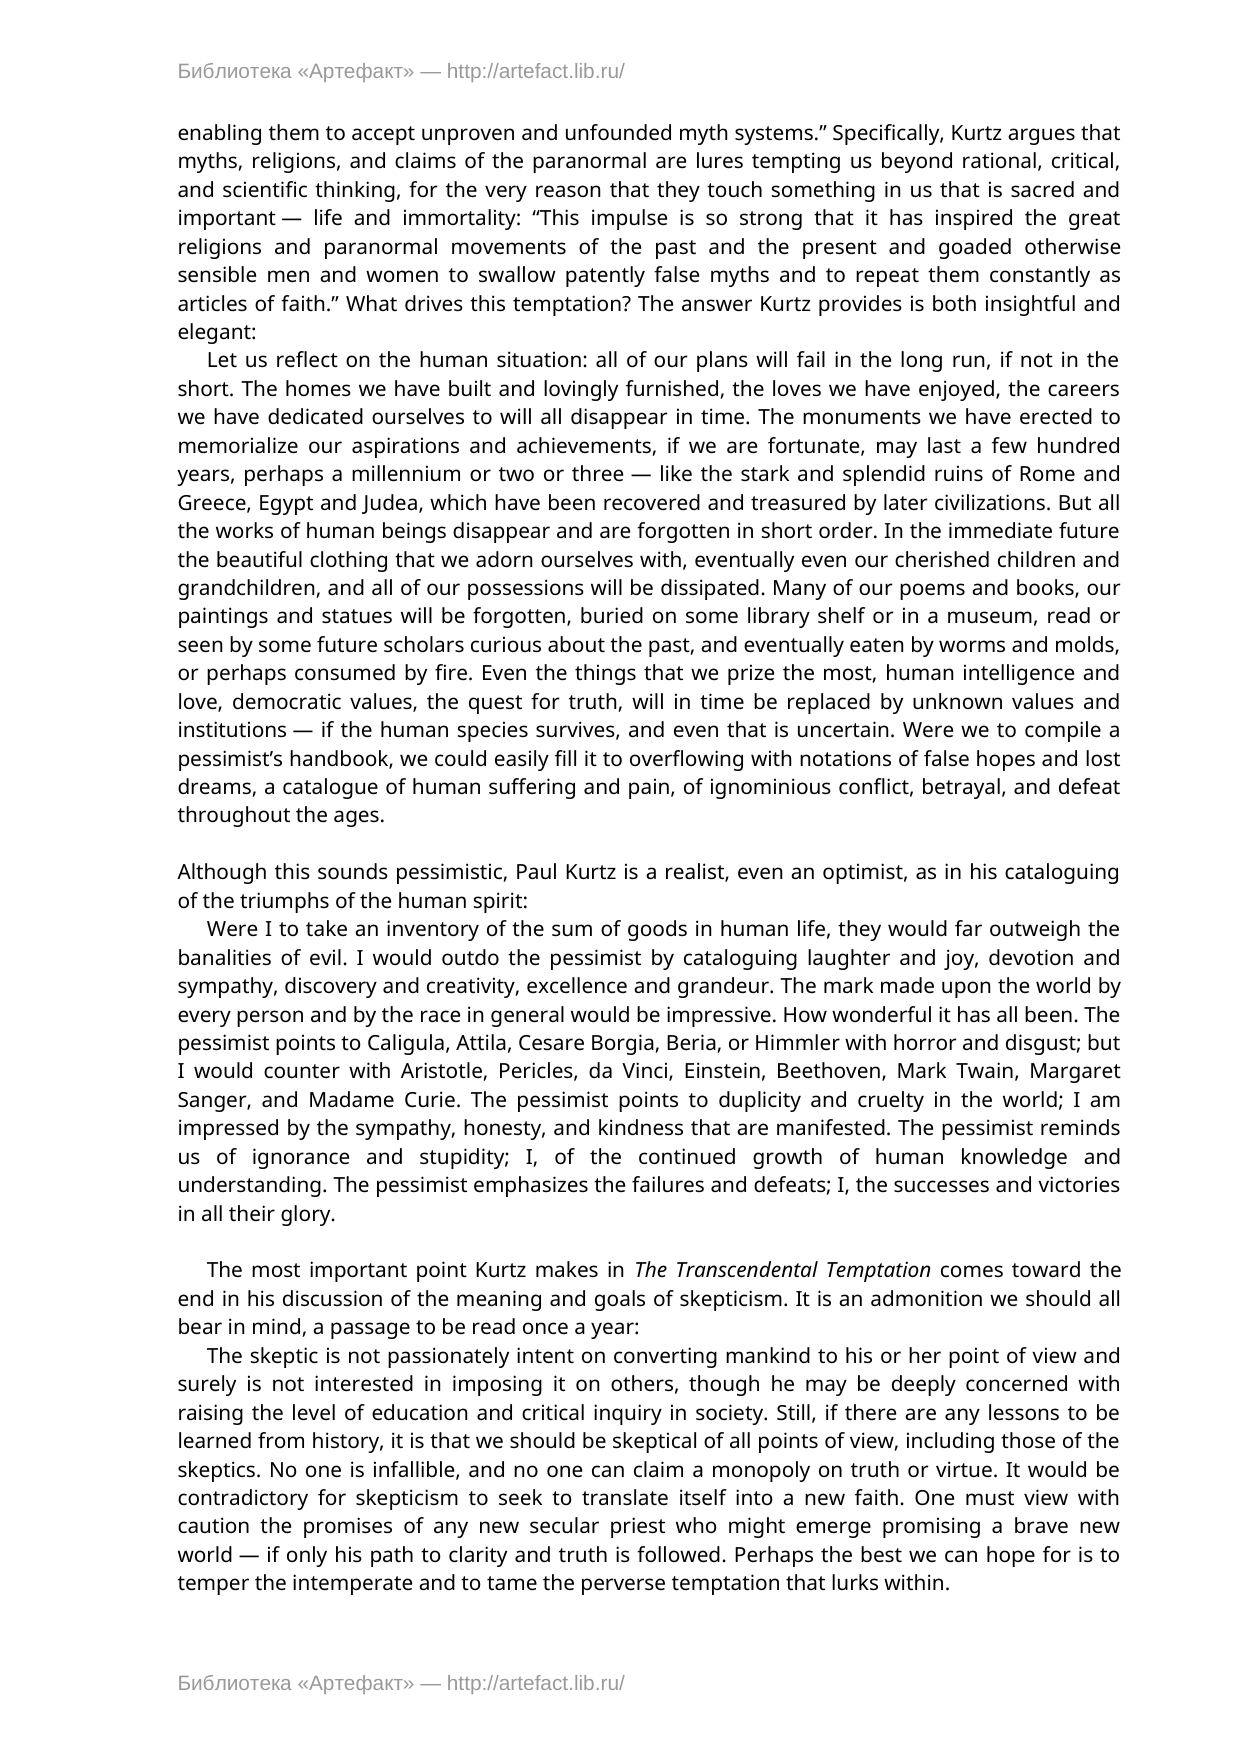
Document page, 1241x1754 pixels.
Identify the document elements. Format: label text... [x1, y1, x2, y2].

text The skeptic is not passionately intent on converting mankind to his or her point of view and surely is not interested in imposing it on others, though he may be deeply concerned with raising the level of education and critical inquiry in society. Still, if there are any lessons to be learned from history, it is that we should be skeptical of all points of view, including those of the skeptics. No one is infallible, and no one can claim a monopoly on truth or virtue. It would be contradictory for skepticism to seek to translate itself into a new faith. One must view with caution the promises of any new secular priest who might emerge promising a brave new world — if only his path to clarity and truth is followed. Perhaps the best we can hope for is to temper the intemperate and to tame the perverse temptation that lurks within. [177, 1341, 1122, 1597]
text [177, 118, 1122, 346]
text Let us reflect on the human situation: all of our plans will fail in the long run, if not in the short. The homes we have built and lovingly furnished, the loves we have enjoyed, the careers we have dedicated ourselves to will all disappear in time. The monuments we have erected to memorialize our aspirations and achievements, if we are fortunate, may last a few hundred years, perhaps a millennium or two or three — like the stark and splendid ruins of Rome and Greece, Egypt and Judea, which have been recovered and treasured by later civilizations. But all the works of human beings disappear and are forgotten in short order. In the immediate future the beautiful clothing that we adorn ourselves with, eventually even our cherished children and grandchildren, and all of our possessions will be dissipated. Many of our poems and books, our paintings and statues will be forgotten, buried on some library shelf or in a museum, read or seen by some future scholars curious about the past, and eventually eaten by worms and molds, or perhaps consumed by fire. Even the things that we prize the most, human intelligence and love, democratic values, the quest for truth, will in time be replaced by unknown values and institutions — if the human species survives, and even that is uncertain. Were we to compile a pessimist’s handbook, we could easily fill it to overflowing with notations of false hopes and lost dreams, a catalogue of human suffering and pain, of ignominious conflict, betrayal, and defeat throughout the ages. [177, 346, 1122, 829]
text Although this sounds pessimistic, Paul Kurtz is a realist, even an optimist, as in his cataloguing of the triumphs of the human spirit: [177, 829, 1122, 914]
text Were I to take an inventory of the sum of goods in human life, they would far outweigh the banalities of evil. I would outdo the pessimist by cataloguing laughter and joy, devotion and sympathy, discovery and creativity, excellence and grandeur. The mark made upon the world by every person and by the race in general would be impressive. How wonderful it has all been. The pessimist points to Caligula, Attila, Cesare Borgia, Beria, or Himmler with horror and disgust; but I would counter with Aristotle, Pericles, da Vinci, Einstein, Beethoven, Mark Twain, Margaret Sanger, and Madame Curie. The pessimist points to duplicity and cruelty in the world; I am impressed by the sympathy, honesty, and kindness that are manifested. The pessimist reminds us of ignorance and stupidity; I, of the continued growth of human knowledge and understanding. The pessimist emphasizes the failures and defeats; I, the successes and victories in all their glory. [177, 914, 1122, 1227]
text The most important point Kurtz makes in The Transcendental Temptation comes toward the end in his discussion of the meaning and goals of skepticism. It is an admonition we should all bear in mind, a passage to be read once a year: [177, 1256, 1122, 1341]
